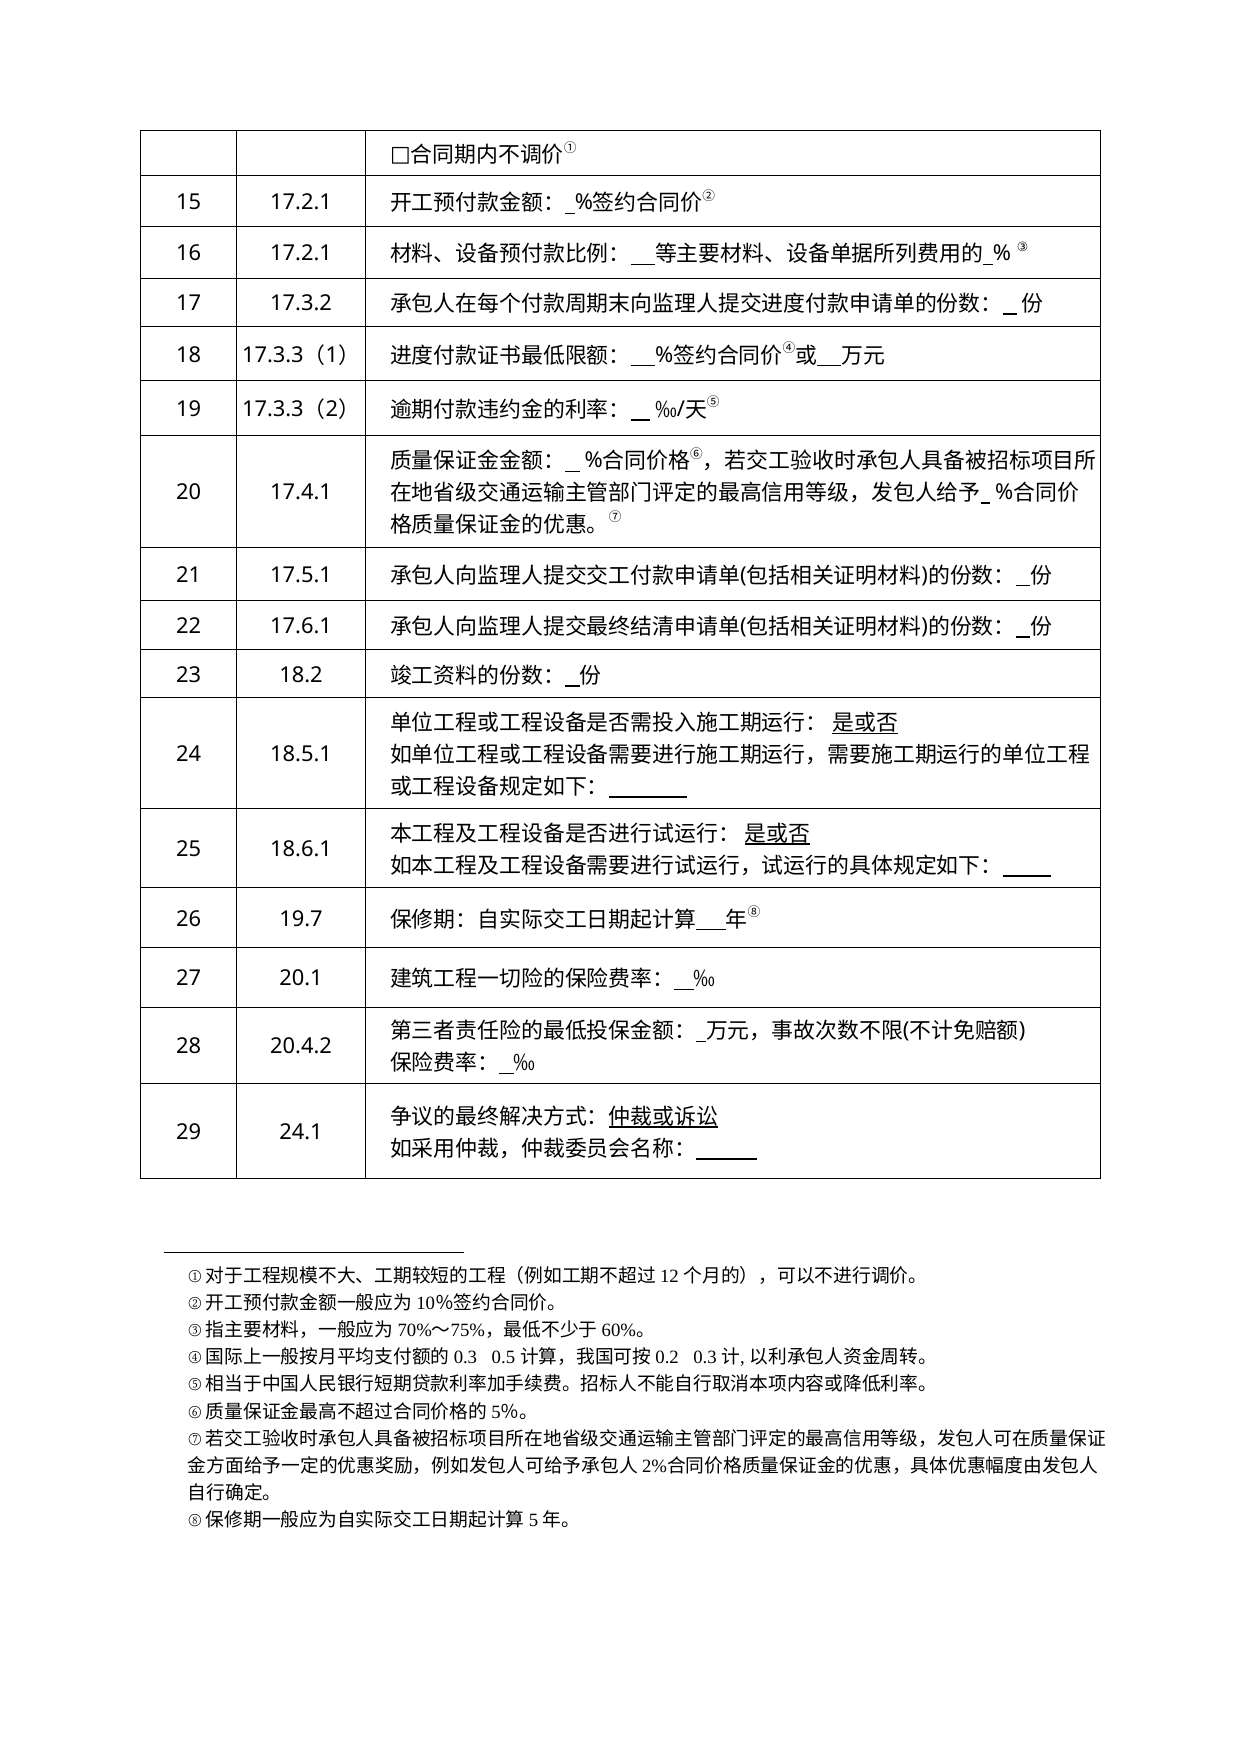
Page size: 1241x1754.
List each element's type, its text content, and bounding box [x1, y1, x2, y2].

table_cell 争议的最终解决方式：仲裁或诉讼 如采用仲裁，仲裁委员会名称： [366, 1084, 1100, 1178]
table_cell 17 [141, 279, 236, 326]
table_cell 26 [141, 888, 236, 947]
table_cell 29 [141, 1084, 236, 1178]
table_cell 20.4.2 [237, 1008, 365, 1082]
table_cell 17.3.3（1） [237, 327, 365, 380]
table_cell 18 [141, 327, 236, 380]
table_cell 20 [141, 436, 236, 547]
table_cell 25 [141, 809, 236, 887]
table_cell 17.3.2 [237, 279, 365, 326]
table_cell 18.5.1 [237, 698, 365, 808]
table_cell 19.7 [237, 888, 365, 947]
table_cell 16 [141, 227, 236, 277]
table_cell 24.1 [237, 1084, 365, 1178]
table_cell 22 [141, 601, 236, 649]
table_cell 28 [141, 1008, 236, 1082]
table_cell [237, 131, 365, 175]
table_cell □合同期内不调价① [366, 131, 1100, 175]
table_cell 保修期：自实际交工日期起计算 年⑧ [366, 888, 1100, 947]
table_cell 20.1 [237, 948, 365, 1007]
table_cell 进度付款证书最低限额： %签约合同价④或 万元 [366, 327, 1100, 380]
table_cell 单位工程或工程设备是否需投入施工期运行： 是或否 如单位工程或工程设备需要进行施工期运行，需要施工期运行的单位工程或工程设备规定如下： [366, 698, 1100, 808]
table_cell 27 [141, 948, 236, 1007]
table_cell 15 [141, 176, 236, 226]
table_cell 17.6.1 [237, 601, 365, 649]
table_cell 承包人向监理人提交最终结清申请单(包括相关证明材料)的份数： 份 [366, 601, 1100, 649]
table_cell 21 [141, 548, 236, 600]
text ⑧保修期一般应为自实际交工日期起计算 5 年。 [188, 1505, 1110, 1532]
text ④国际上一般按月平均支付额的 0.30.5 计算，我国可按 0.20.3 计, 以利承包人资金周转。 [188, 1342, 1110, 1369]
table_cell 17.5.1 [237, 548, 365, 600]
table_cell 材料、设备预付款比例： 等主要材料、设备单据所列费用的 % ③ [366, 227, 1100, 277]
table_cell 承包人向监理人提交交工付款申请单(包括相关证明材料)的份数： 份 [366, 548, 1100, 600]
table_cell 19 [141, 381, 236, 434]
table_cell 17.2.1 [237, 227, 365, 277]
table_cell 18.2 [237, 650, 365, 697]
text ⑤相当于中国人民银行短期贷款利率加手续费。招标人不能自行取消本项内容或降低利率。 [188, 1369, 1110, 1396]
text ①对于工程规模不大、工期较短的工程（例如工期不超过 12 个月的），可以不进行调价。 [188, 1260, 1110, 1287]
table_cell [141, 131, 236, 175]
table_cell 建筑工程一切险的保险费率： ‰ [366, 948, 1100, 1007]
text ⑥质量保证金最高不超过合同价格的 5％。 [188, 1396, 1110, 1423]
table_cell 17.2.1 [237, 176, 365, 226]
text ⑦若交工验收时承包人具备被招标项目所在地省级交通运输主管部门评定的最高信用等级，发包人可在质量保证金方面给予一定的优惠奖励，例如发包人可给予承包人 2%合同价格质量保证金的优惠，具体优惠幅度由发包人自行确定。 [188, 1423, 1110, 1505]
table_cell 本工程及工程设备是否进行试运行： 是或否 如本工程及工程设备需要进行试运行，试运行的具体规定如下： [366, 809, 1100, 887]
table_cell 开工预付款金额： %签约合同价② [366, 176, 1100, 226]
table_cell 竣工资料的份数： 份 [366, 650, 1100, 697]
table_cell 18.6.1 [237, 809, 365, 887]
table_cell 24 [141, 698, 236, 808]
table_cell 17.4.1 [237, 436, 365, 547]
table_cell 17.3.3（2） [237, 381, 365, 434]
table_cell 承包人在每个付款周期末向监理人提交进度付款申请单的份数： 份 [366, 279, 1100, 326]
table_cell 23 [141, 650, 236, 697]
table_cell 逾期付款违约金的利率： ‰/天⑤ [366, 381, 1100, 434]
table_cell 质量保证金金额： %合同价格⑥，若交工验收时承包人具备被招标项目所在地省级交通运输主管部门评定的最高信用等级，发包人给予 %合同价格质量保证金的优惠。⑦ [366, 436, 1100, 547]
table_cell 第三者责任险的最低投保金额： 万元，事故次数不限(不计免赔额) 保险费率： ‰ [366, 1008, 1100, 1082]
text ③指主要材料，一般应为 70%～75%，最低不少于 60%。 [188, 1315, 1110, 1342]
text ②开工预付款金额一般应为 10％签约合同价。 [188, 1287, 1110, 1315]
